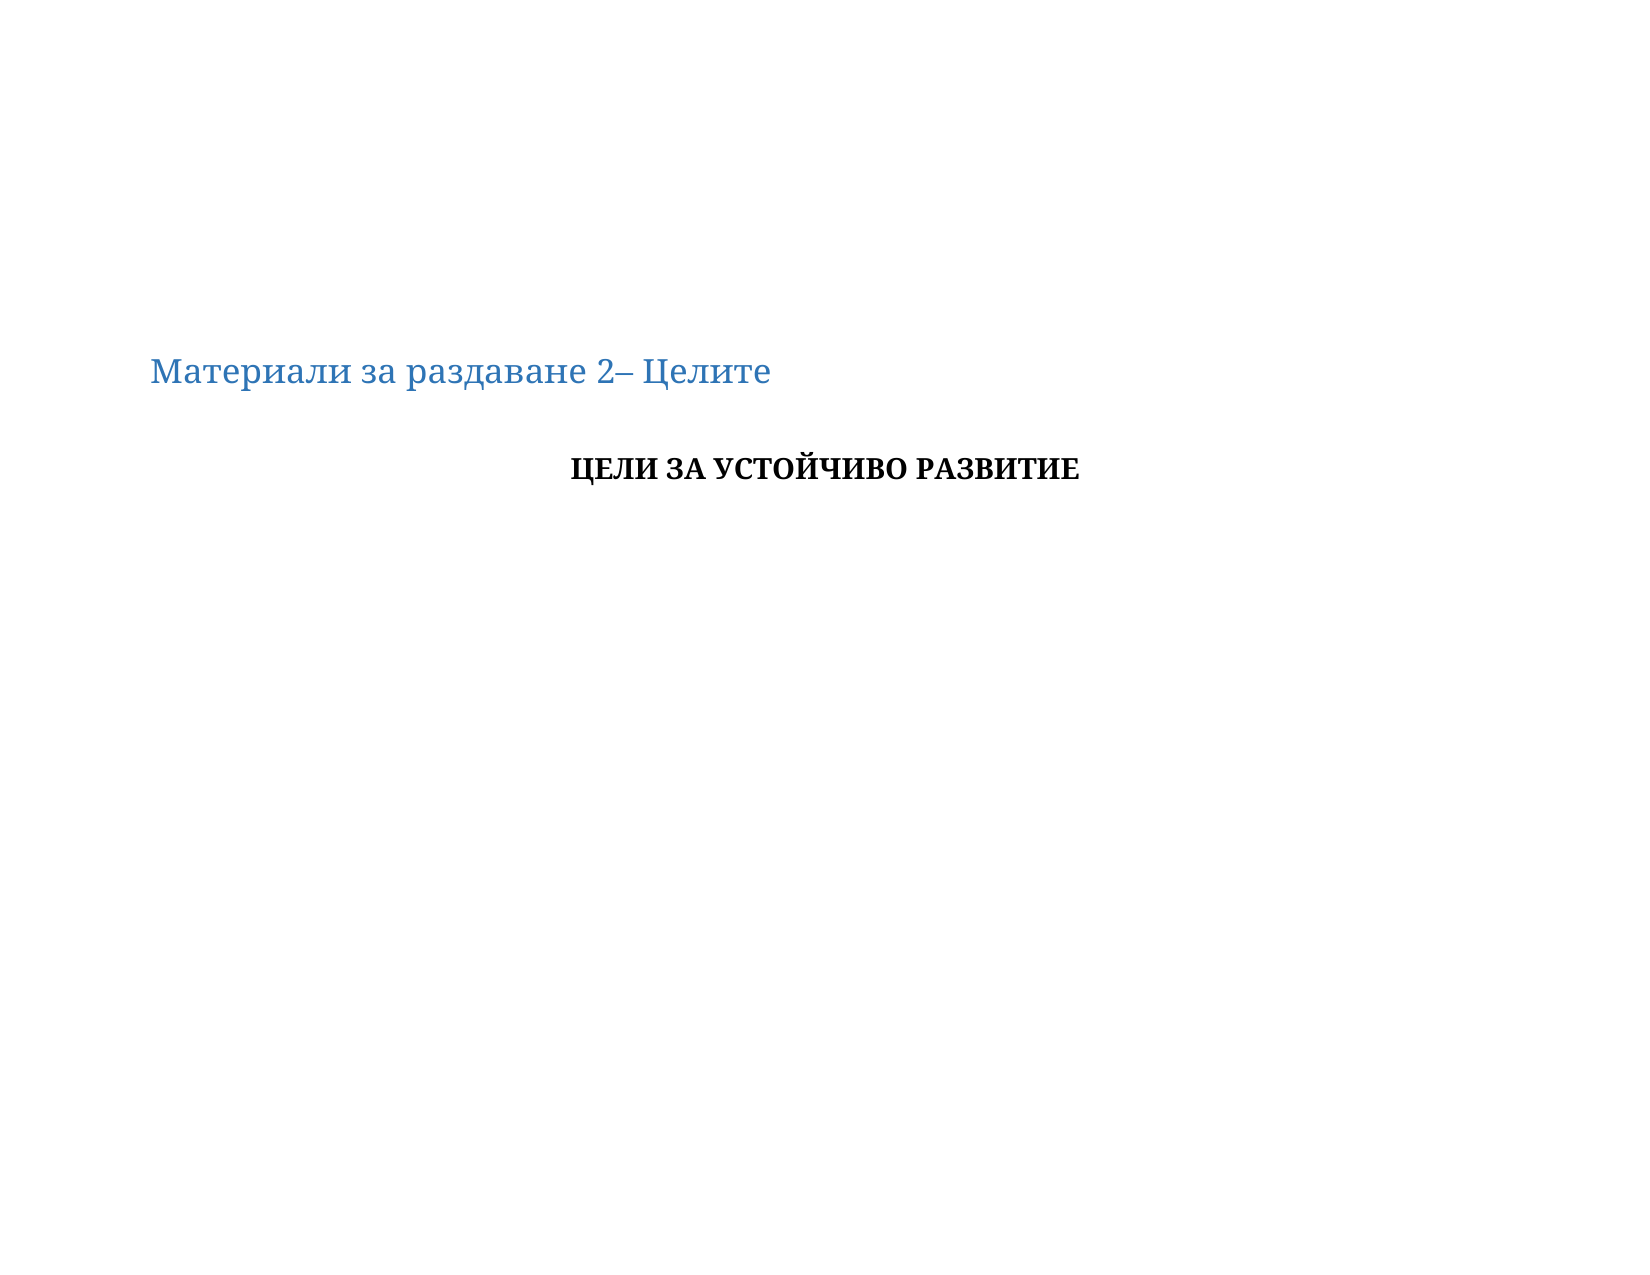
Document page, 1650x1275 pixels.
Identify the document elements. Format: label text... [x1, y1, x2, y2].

subtitle Материали за раздаване 2– Целите [150, 348, 1500, 394]
text ЦЕЛИ ЗА УСТОЙЧИВО РАЗВИТИЕ [150, 448, 1500, 488]
